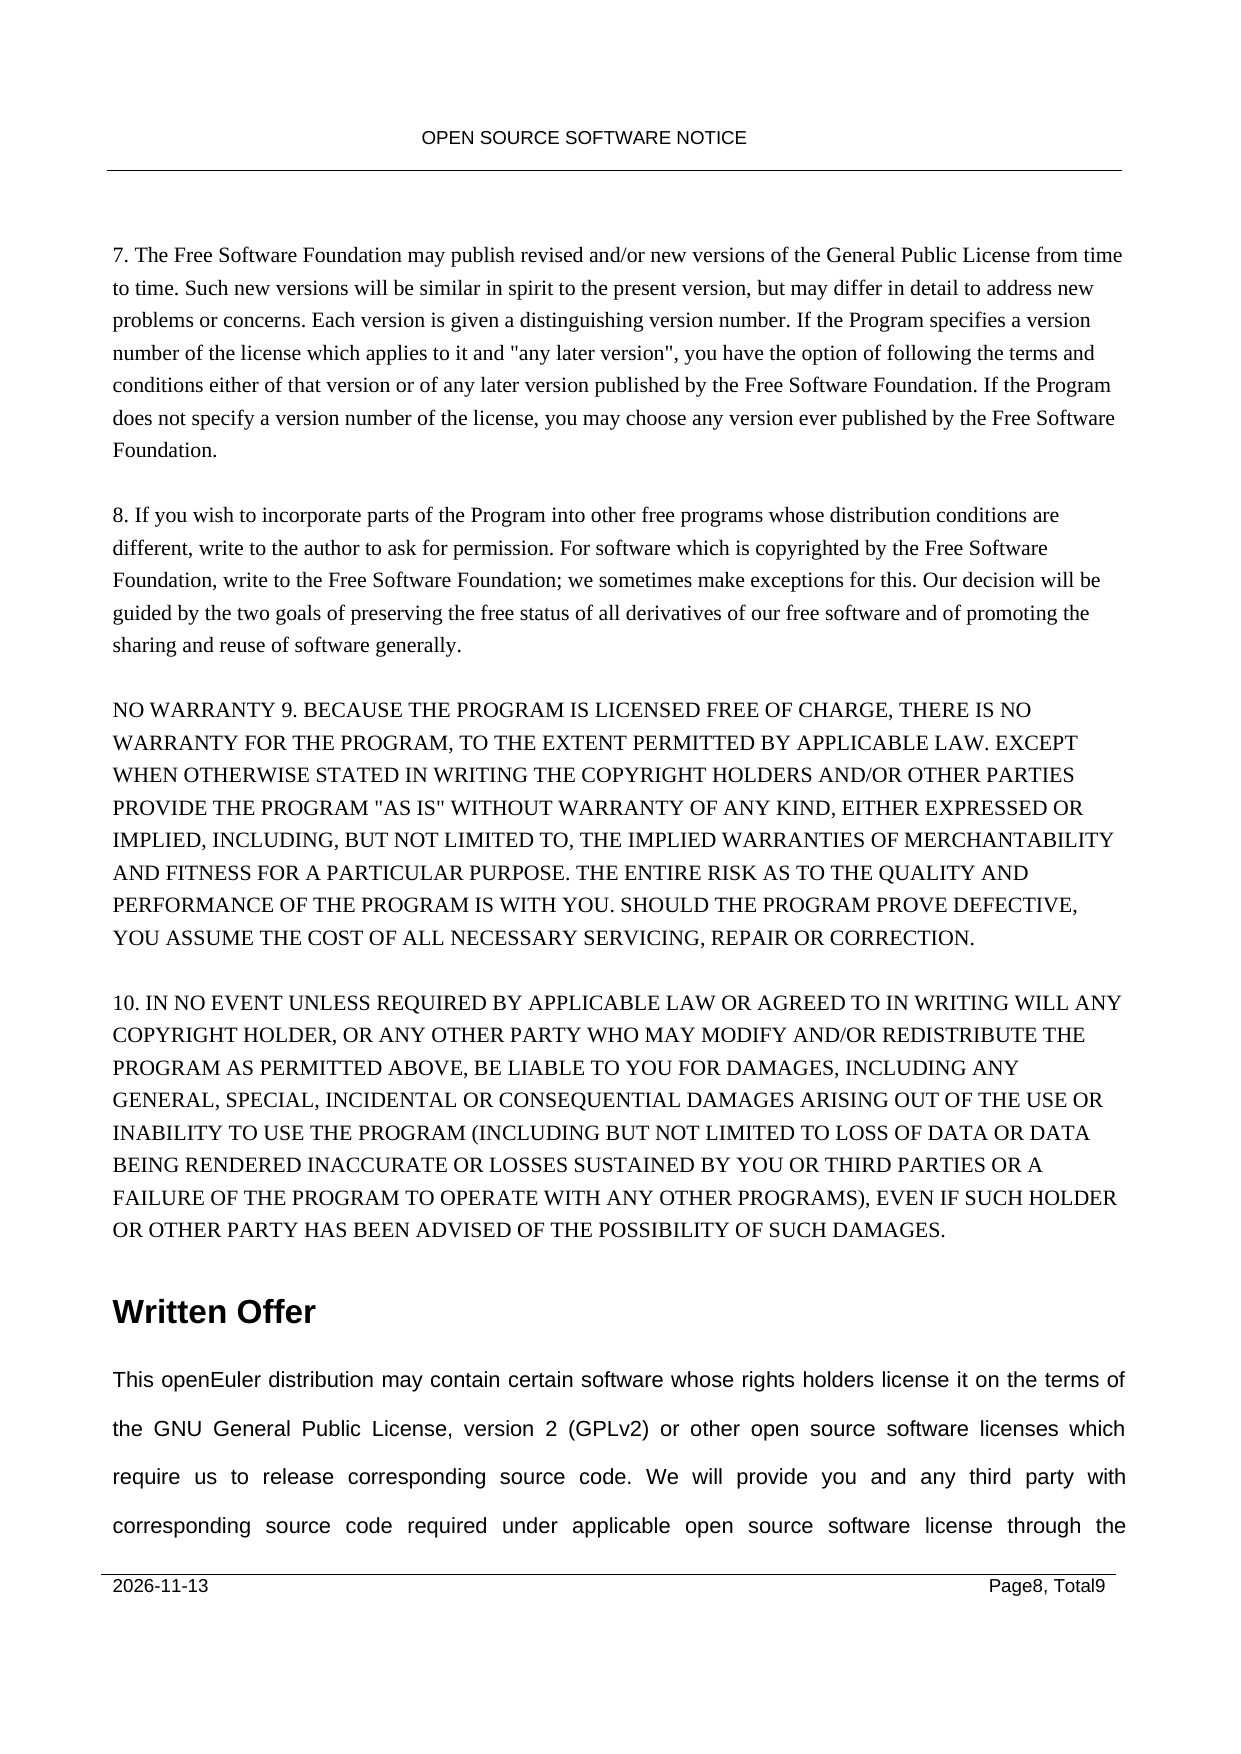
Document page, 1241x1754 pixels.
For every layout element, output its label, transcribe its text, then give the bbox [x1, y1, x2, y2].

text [112, 206, 1128, 1279]
text Written Offer [112, 1279, 1128, 1344]
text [112, 1363, 1128, 1542]
